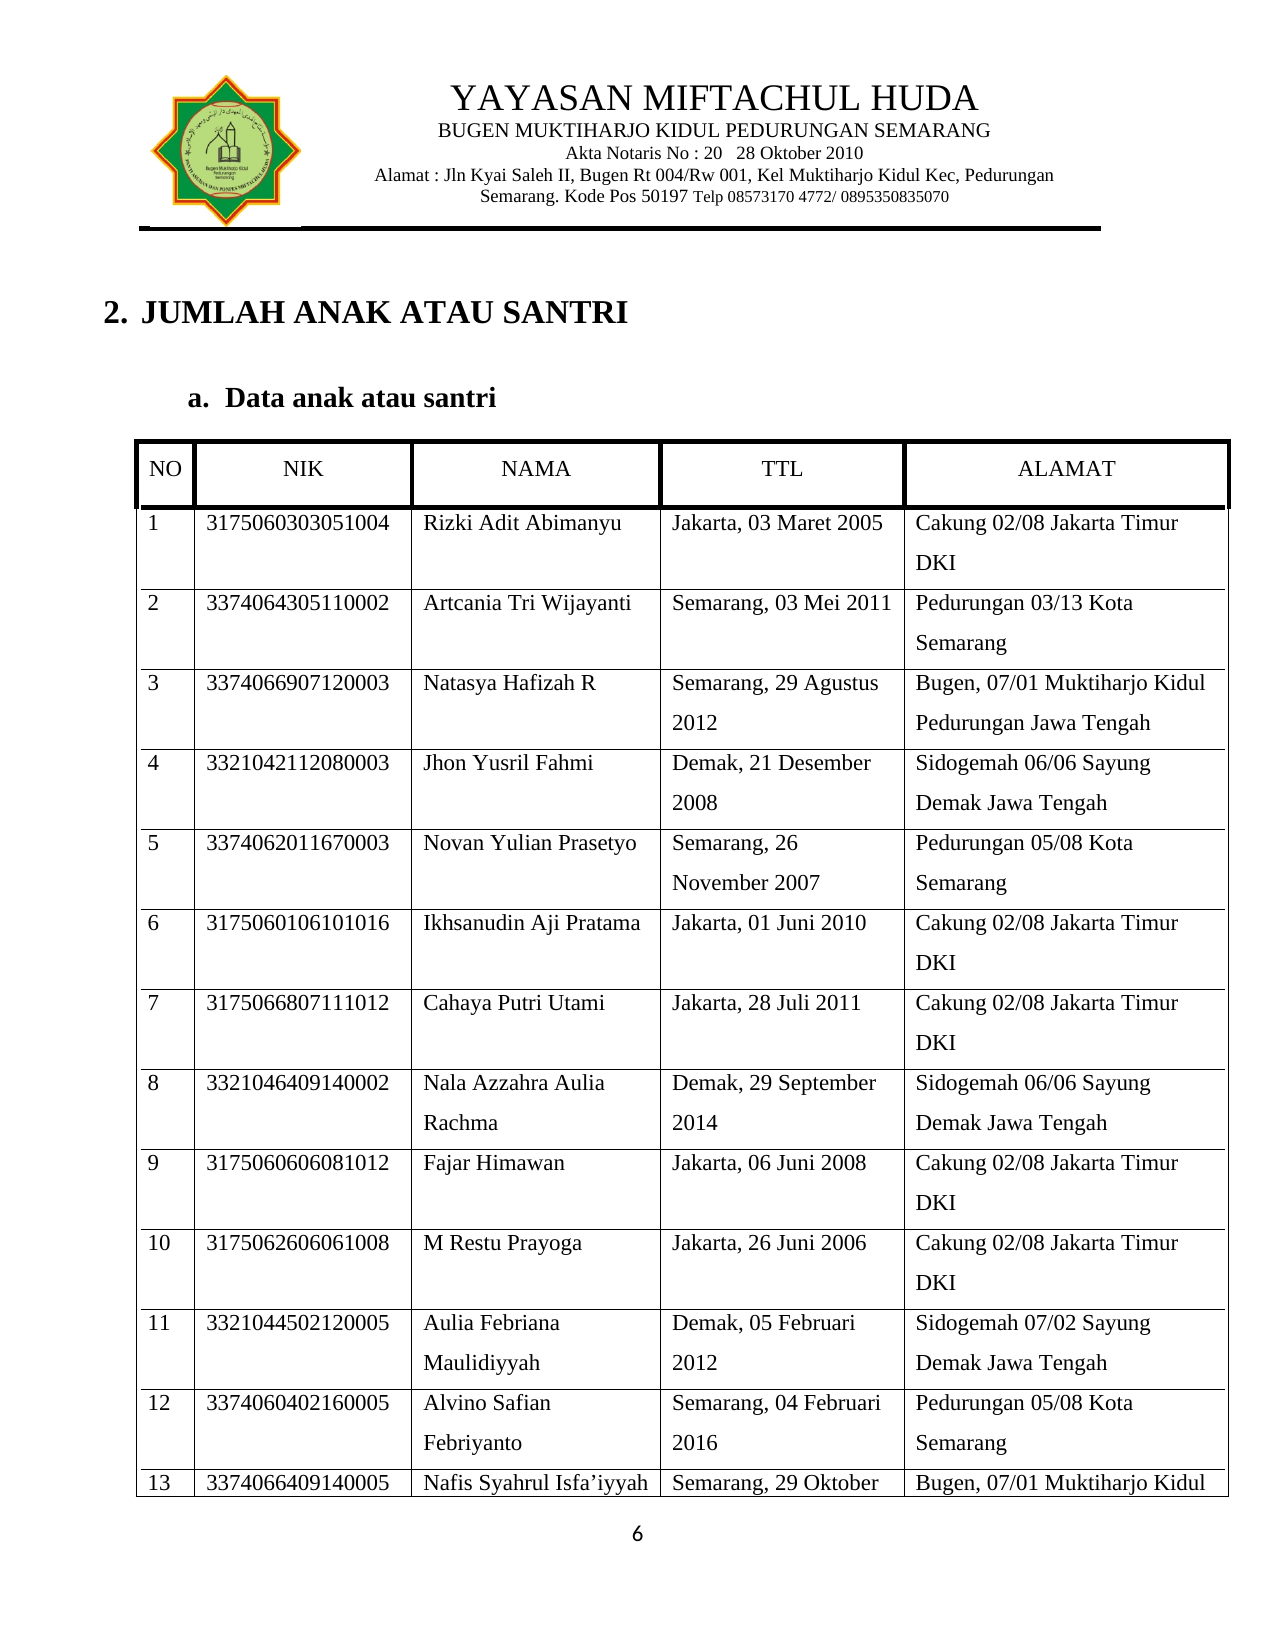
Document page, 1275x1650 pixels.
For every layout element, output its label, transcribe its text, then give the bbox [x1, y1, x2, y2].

table_cell Pedurungan 03/13 Kota Semarang [905, 589, 1228, 668]
table_cell 3321042112080003 [195, 750, 411, 828]
table_cell Jakarta, 06 Juni 2008 [661, 1150, 904, 1228]
table_header NO [139, 444, 192, 505]
table_cell Jakarta, 26 Juni 2006 [661, 1230, 904, 1308]
table_cell Semarang, 29 Agustus 2012 [661, 670, 904, 748]
list JUMLAH ANAK ATAU SANTRI [103, 292, 1125, 330]
table_cell 3175066807111012 [195, 990, 411, 1068]
table_cell Artcania Tri Wijayanti [412, 590, 660, 668]
table_cell 2 [137, 589, 194, 668]
table_cell Bugen, 07/01 Muktiharjo Kidul Pedurungan Jawa Tengah [905, 669, 1228, 748]
table_cell Semarang, 29 Oktober 2014 [661, 1470, 904, 1496]
table_cell 3374064305110002 [195, 590, 411, 668]
table_cell Cakung 02/08 Jakarta Timur DKI [905, 505, 1228, 588]
list Data anak atau santri [187, 380, 1125, 413]
table_cell 6 [137, 909, 194, 988]
picture [150, 75, 302, 227]
table_cell 3374060402160005 [195, 1390, 411, 1468]
table_cell Jakarta, 03 Maret 2005 [661, 510, 904, 588]
table_cell Demak, 05 Februari 2012 [661, 1310, 904, 1388]
table_cell Jhon Yusril Fahmi [412, 750, 660, 828]
table_header TTL [663, 444, 902, 505]
table_cell Rizki Adit Abimanyu [412, 510, 660, 588]
table_cell Demak, 29 September 2014 [661, 1070, 904, 1148]
table_cell Sidogemah 06/06 Sayung Demak Jawa Tengah [905, 749, 1228, 828]
table_cell 3175060106101016 [195, 910, 411, 988]
table_cell 12 [137, 1389, 194, 1468]
table_cell Cakung 02/08 Jakarta Timur DKI [905, 1149, 1228, 1228]
table_cell 9 [137, 1149, 194, 1228]
table_cell 1 [137, 505, 194, 588]
table_cell Sidogemah 07/02 Sayung Demak Jawa Tengah [905, 1309, 1228, 1388]
table_cell 3 [137, 669, 194, 748]
table_cell Demak, 21 Desember 2008 [661, 750, 904, 828]
table_header NIK [197, 444, 410, 505]
table_cell Cahaya Putri Utami [412, 990, 660, 1068]
table_cell Pedurungan 05/08 Kota Semarang [905, 1389, 1228, 1468]
table_cell Semarang, 26 November 2007 [661, 830, 904, 908]
table_cell 11 [137, 1309, 194, 1388]
table_cell 3175060303051004 [195, 510, 411, 588]
table_cell Cakung 02/08 Jakarta Timur DKI [905, 989, 1228, 1068]
table_cell 3374062011670003 [195, 830, 411, 908]
table_cell Cakung 02/08 Jakarta Timur DKI [905, 1229, 1228, 1308]
table_cell Fajar Himawan [412, 1150, 660, 1228]
table_cell Nafis Syahrul Isfa’iyyah [412, 1470, 660, 1496]
table_cell Cakung 02/08 Jakarta Timur DKI [905, 909, 1228, 988]
table_cell Natasya Hafizah R [412, 670, 660, 748]
table_cell 13 [137, 1469, 194, 1496]
table_cell 5 [137, 829, 194, 908]
table_cell Nala Azzahra Aulia Rachma [412, 1070, 660, 1148]
table_cell 3175060606081012 [195, 1150, 411, 1228]
table_cell 7 [137, 989, 194, 1068]
table_cell Jakarta, 01 Juni 2010 [661, 910, 904, 988]
table_cell Semarang, 03 Mei 2011 [661, 590, 904, 668]
table_cell 3321046409140002 [195, 1070, 411, 1148]
table_cell Novan Yulian Prasetyo [412, 830, 660, 908]
table_cell Pedurungan 05/08 Kota Semarang [905, 829, 1228, 908]
table_cell Alvino Safian Febriyanto [412, 1390, 660, 1468]
table_cell 8 [137, 1069, 194, 1148]
table_cell 4 [137, 749, 194, 828]
table_header ALAMAT [907, 444, 1227, 505]
table_cell 3321044502120005 [195, 1310, 411, 1388]
table_cell 10 [137, 1229, 194, 1308]
table_cell Ikhsanudin Aji Pratama [412, 910, 660, 988]
table_cell Aulia Febriana Maulidiyyah [412, 1310, 660, 1388]
table_cell 3374066409140005 [195, 1470, 411, 1496]
table_cell 3374066907120003 [195, 670, 411, 748]
table_cell Jakarta, 28 Juli 2011 [661, 990, 904, 1068]
table_cell 3175062606061008 [195, 1230, 411, 1308]
table_cell Bugen, 07/01 Muktiharjo Kidul Pedurungan Jawa Tengah [905, 1469, 1228, 1496]
table_cell Sidogemah 06/06 Sayung Demak Jawa Tengah [905, 1069, 1228, 1148]
table_cell Semarang, 04 Februari 2016 [661, 1390, 904, 1468]
table_header NAMA [414, 444, 658, 505]
table_cell M Restu Prayoga [412, 1230, 660, 1308]
